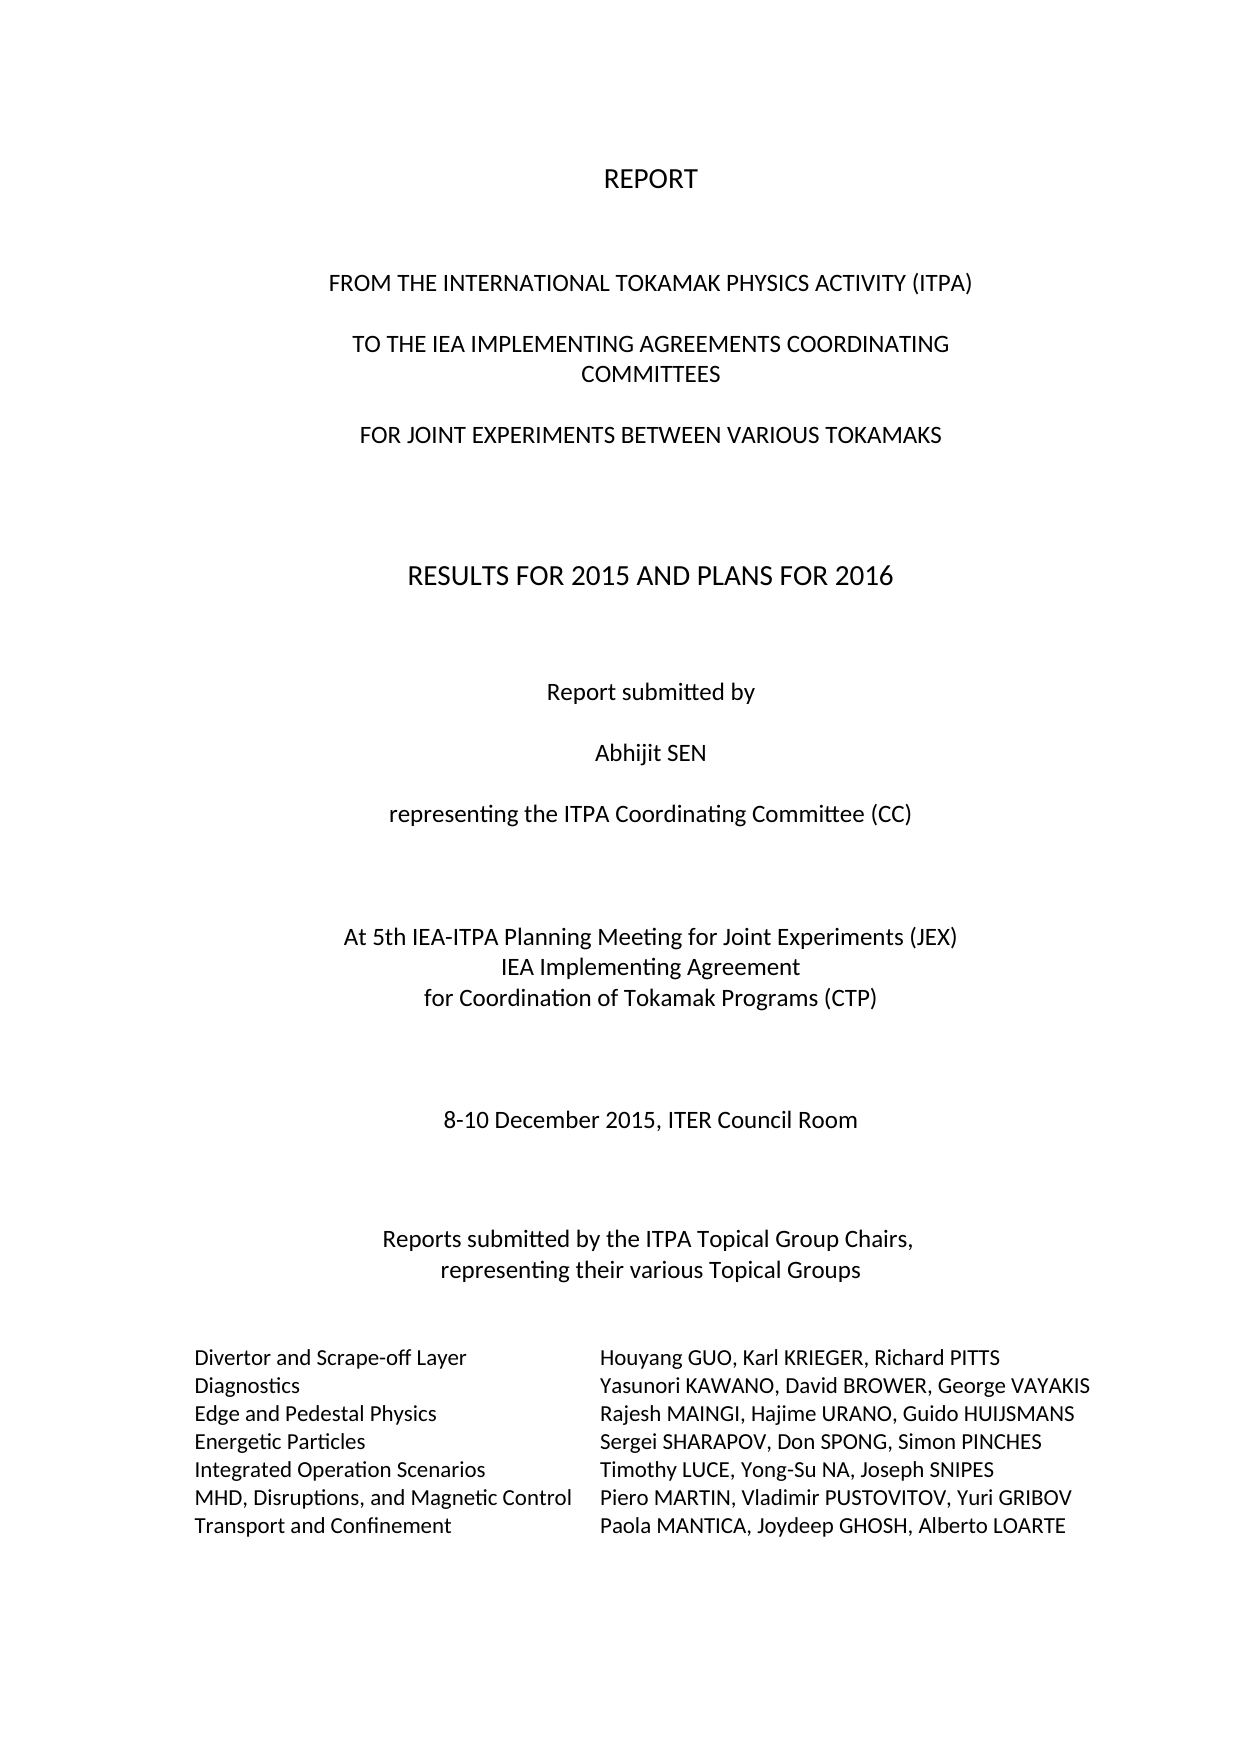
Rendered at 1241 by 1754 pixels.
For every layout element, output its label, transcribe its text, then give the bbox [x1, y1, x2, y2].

text Integrated Operation Scenarios Timothy LUCE, Yong-Su NA, Joseph SNIPES [194, 1455, 1152, 1483]
text Energetic Particles Sergei SHARAPOV, Don SPONG, Simon PINCHES [194, 1427, 1152, 1455]
text FOR JOINT EXPERIMENTS BETWEEN VARIOUS TOKAMAKS [150, 419, 1152, 450]
text Edge and Pedestal Physics Rajesh MAINGI, Hajime URANO, Guido HUIJSMANS [194, 1399, 1152, 1427]
text Diagnostics Yasunori KAWANO, David BROWER, George VAYAKIS [194, 1371, 1152, 1399]
text At 5th IEA-ITPA Planning Meeting for Joint Experiments (JEX) [150, 921, 1152, 951]
text representing the ITPA Coordinating Committee (CC) [150, 798, 1152, 829]
text COMMITTEES [150, 358, 1152, 389]
text FROM THE INTERNATIONAL TOKAMAK PHYSICS ACTIVITY (ITPA) [150, 267, 1152, 297]
text Transport and Confinement Paola MANTICA, Joydeep GHOSH, Alberto LOARTE [194, 1511, 1152, 1539]
text REPORT [150, 160, 1152, 196]
text TO THE IEA IMPLEMENTING AGREEMENTS COORDINATING [150, 328, 1152, 358]
text IEA Implementing Agreement [150, 951, 1152, 982]
text MHD, Disruptions, and Magnetic Control Piero MARTIN, Vladimir PUSTOVITOV, Yuri GRIBOV [194, 1483, 1152, 1511]
text Report submitted by [150, 676, 1152, 707]
text Divertor and Scrape-off Layer Houyang GUO, Karl KRIEGER, Richard PITTS [194, 1343, 1152, 1371]
text Reports submitted by the ITPA Topical Group Chairs, representing their various Topical Groups [150, 1223, 1152, 1284]
text RESULTS FOR 2015 AND PLANS FOR 2016 [150, 557, 1152, 592]
text Abhijit SEN [150, 737, 1152, 768]
text for Coordination of Tokamak Programs (CTP) [150, 982, 1152, 1012]
text 8-10 December 2015, ITER Council Room [150, 1104, 1152, 1134]
